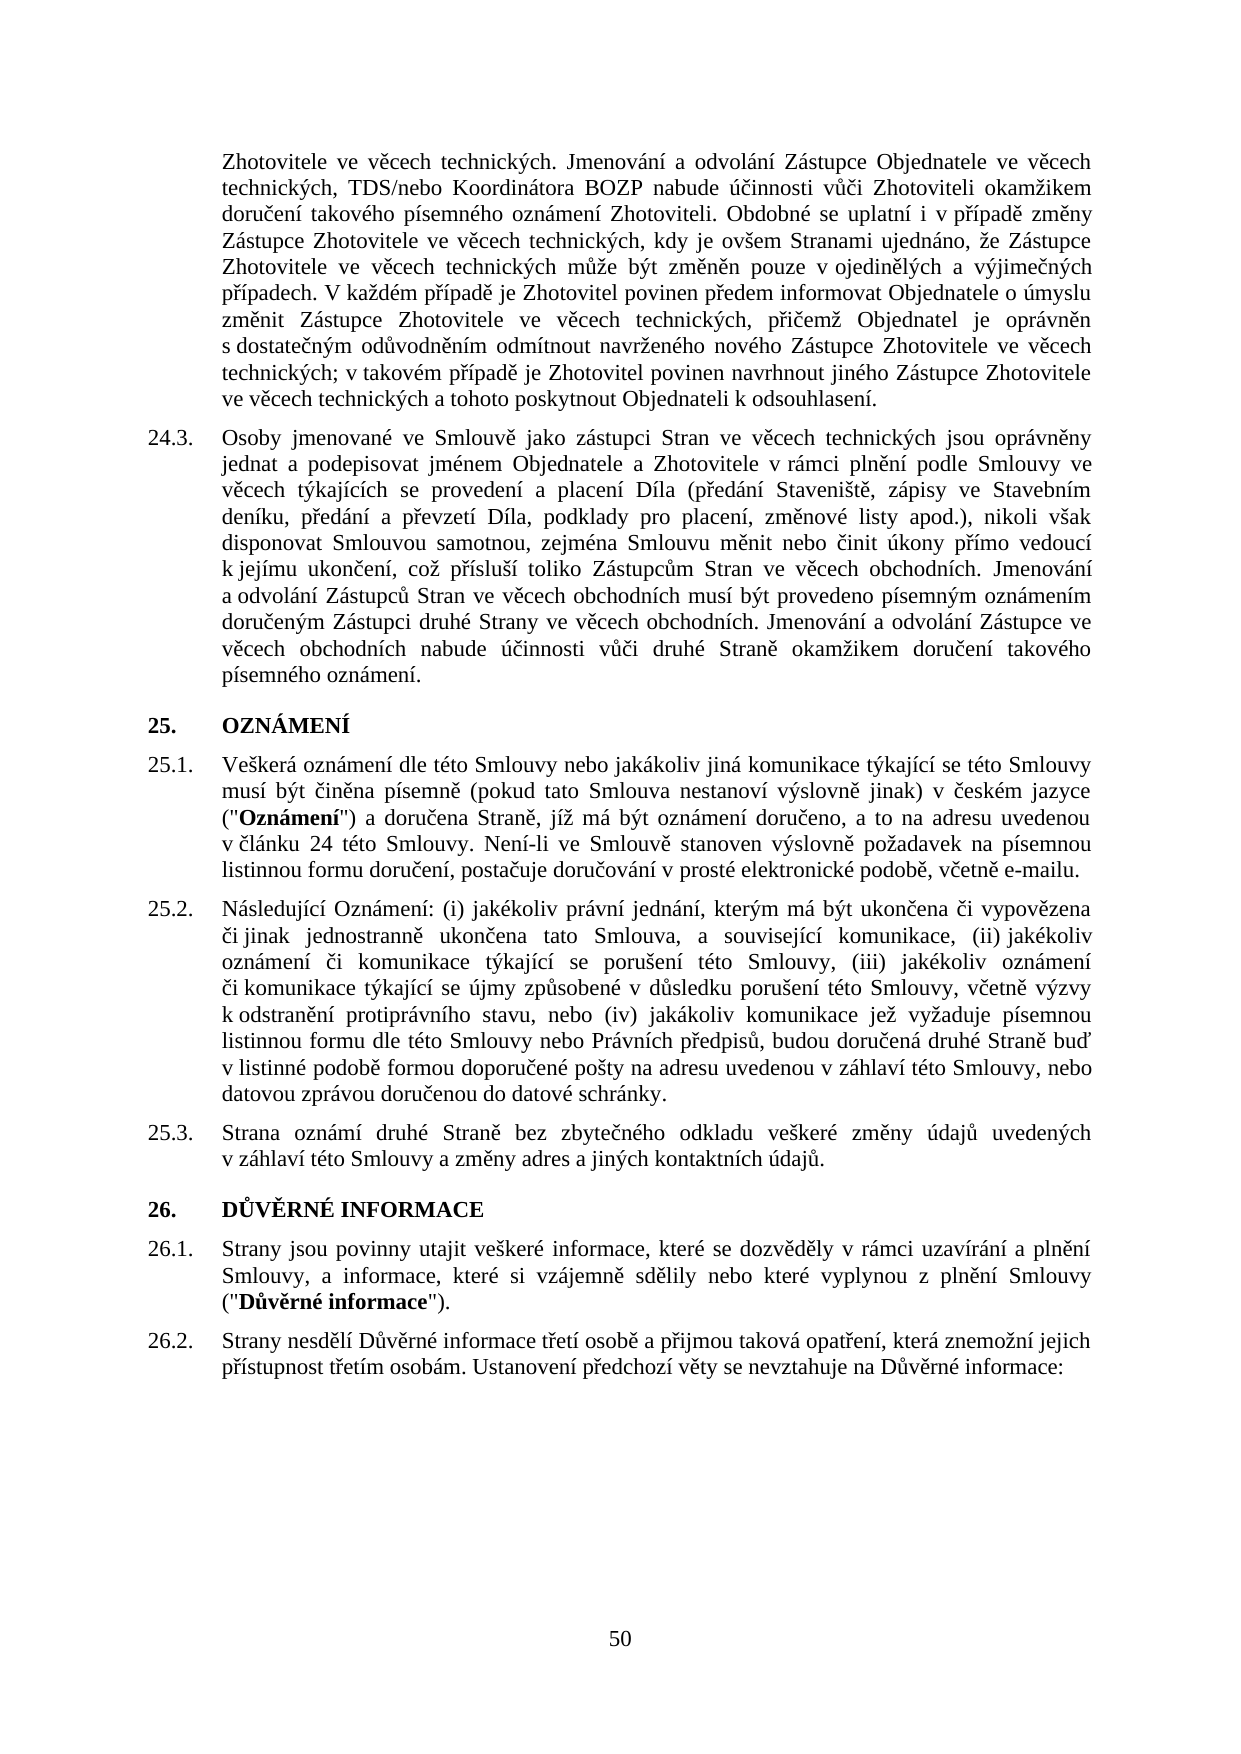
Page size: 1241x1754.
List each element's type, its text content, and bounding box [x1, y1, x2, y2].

subtitle Osoby jmenované ve Smlouvě jako zástupci Stran ve věcech technických jsou oprávněny jednat a podepisovat jménem Objednatele a Zhotovitele v rámci plnění podle Smlouvy ve věcech týkajících se provedení a placení Díla (předání Staveniště, zápisy ve Stavebním deníku, předání a převzetí Díla, podklady pro placení, změnové listy apod.), nikoli však disponovat Smlouvou samotnou, zejména Smlouvu měnit nebo činit úkony přímo vedoucí k jejímu ukončení, což přísluší toliko Zástupcům Stran ve věcech obchodních. Jmenování a odvolání Zástupců Stran ve věcech obchodních musí být provedeno písemným oznámením doručeným Zástupci druhé Strany ve věcech obchodních. Jmenování a odvolání Zástupce ve věcech obchodních nabude účinnosti vůči druhé Straně okamžikem doručení takového písemného oznámení. [148, 424, 1092, 687]
subtitle Následující Oznámení: (i) jakékoliv právní jednání, kterým má být ukončena či vypovězena či jinak jednostranně ukončena tato Smlouva, a související komunikace, (ii) jakékoliv oznámení či komunikace týkající se porušení této Smlouvy, (iii) jakékoliv oznámení či komunikace týkající se újmy způsobené v důsledku porušení této Smlouvy, včetně výzvy k odstranění protiprávního stavu, nebo (iv) jakákoliv komunikace jež vyžaduje písemnou listinnou formu dle této Smlouvy nebo Právních předpisů, budou doručená druhé Straně buď v listinné podobě formou doporučené pošty na adresu uvedenou v záhlaví této Smlouvy, nebo datovou zprávou doručenou do datové schránky. [148, 895, 1092, 1106]
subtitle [148, 148, 1092, 411]
subtitle Strany jsou povinny utajit veškeré informace, které se dozvěděly v rámci uzavírání a plnění Smlouvy, a informace, které si vzájemně sdělily nebo které vyplynou z plnění Smlouvy ("Důvěrné informace"). [148, 1235, 1092, 1314]
subtitle Oznámení [148, 712, 1092, 739]
subtitle Veškerá oznámení dle této Smlouvy nebo jakákoliv jiná komunikace týkající se této Smlouvy musí být činěna písemně (pokud tato Smlouva nestanoví výslovně jinak) v českém jazyce ("Oznámení") a doručena Straně, jíž má být oznámení doručeno, a to na adresu uvedenou v článku 24 této Smlouvy. Není-li ve Smlouvě stanoven výslovně požadavek na písemnou listinnou formu doručení, postačuje doručování v prosté elektronické podobě, včetně e-mailu. [148, 751, 1092, 883]
subtitle Strany nesdělí Důvěrné informace třetí osobě a přijmou taková opatření, která znemožní jejich přístupnost třetím osobám. Ustanovení předchozí věty se nevztahuje na Důvěrné informace: [148, 1327, 1092, 1379]
subtitle Strana oznámí druhé Straně bez zbytečného odkladu veškeré změny údajů uvedených v záhlaví této Smlouvy a změny adres a jiných kontaktních údajů. [148, 1119, 1092, 1171]
subtitle Důvěrné informace [148, 1196, 1092, 1223]
